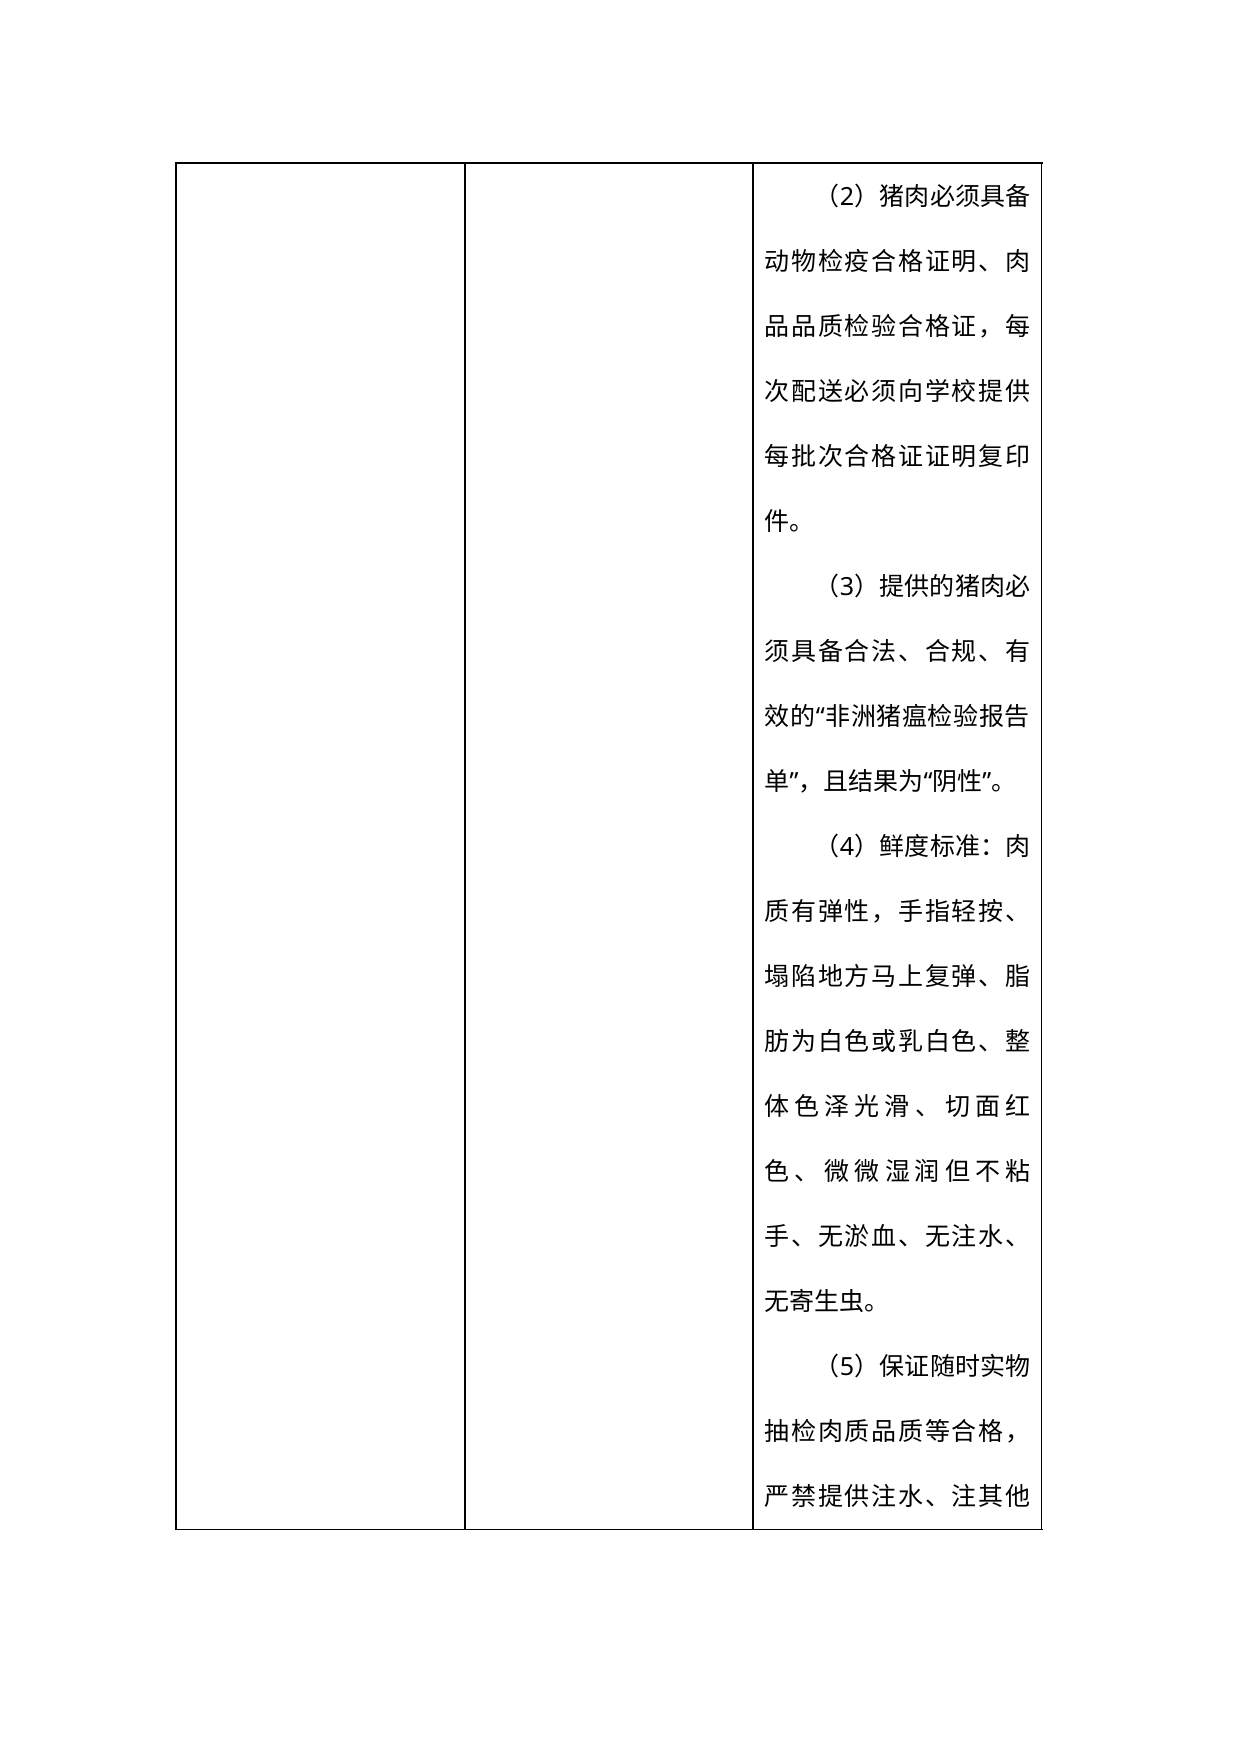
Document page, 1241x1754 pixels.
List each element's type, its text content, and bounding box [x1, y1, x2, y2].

table_cell 1 [177, 164, 464, 1528]
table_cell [754, 164, 1041, 1528]
table_cell [466, 164, 752, 1528]
